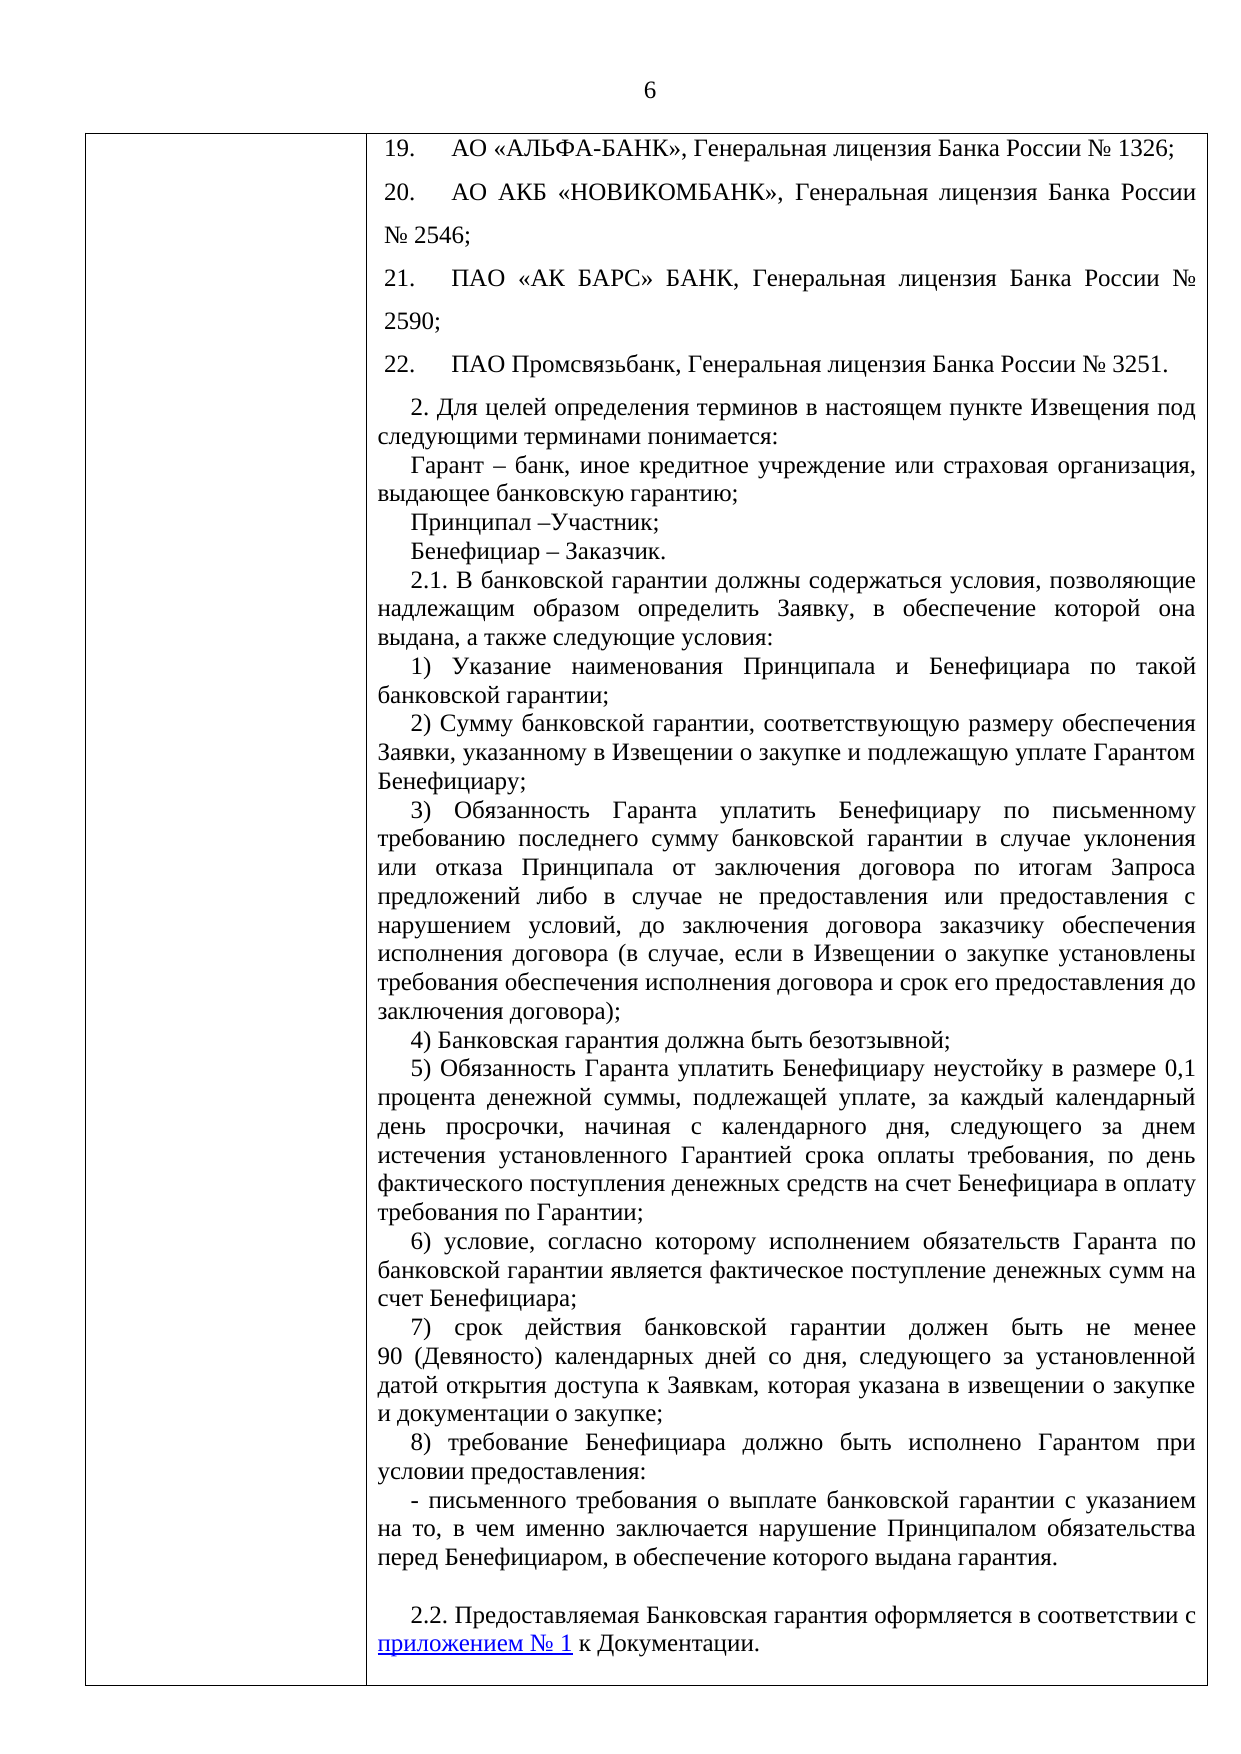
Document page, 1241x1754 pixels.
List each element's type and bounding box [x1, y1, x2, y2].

table_cell [367, 134, 1207, 1685]
table_cell [86, 134, 366, 1685]
